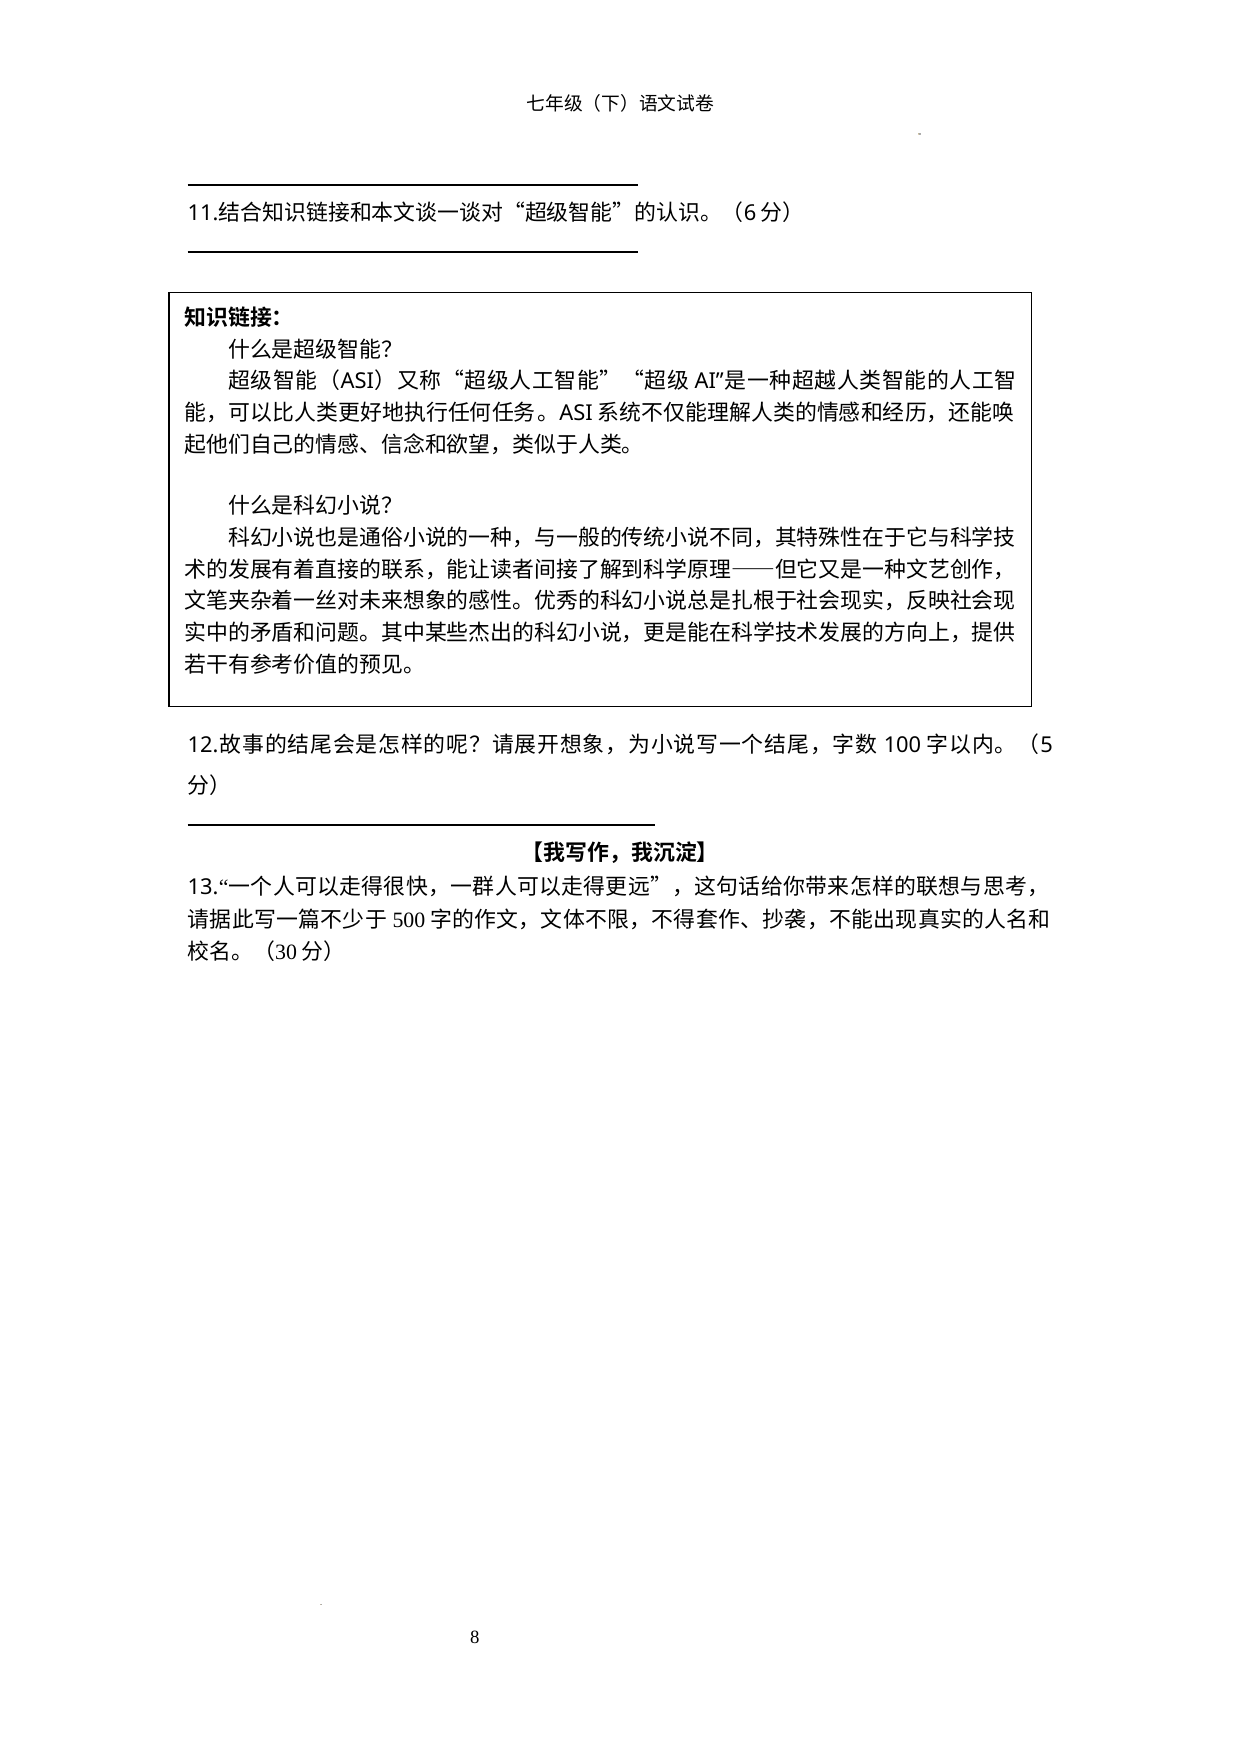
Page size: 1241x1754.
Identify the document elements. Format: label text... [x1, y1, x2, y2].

text 12.故事的结尾会是怎样的呢？请展开想象，为小说写一个结尾，字数100字以内。（5分） [187, 254, 1053, 802]
text 11.结合知识链接和本文谈一谈对“超级智能”的认识。（6分） [187, 187, 1053, 229]
text 13.“一个人可以走得很快，一群人可以走得更远”，这句话给你带来怎样的联想与思考，请据此写一篇不少于500字的作文，文体不限，不得套作、抄袭，不能出现真实的人名和校名。（30分） [187, 869, 1053, 966]
text 【我写作，我沉淀】 [187, 827, 1053, 869]
